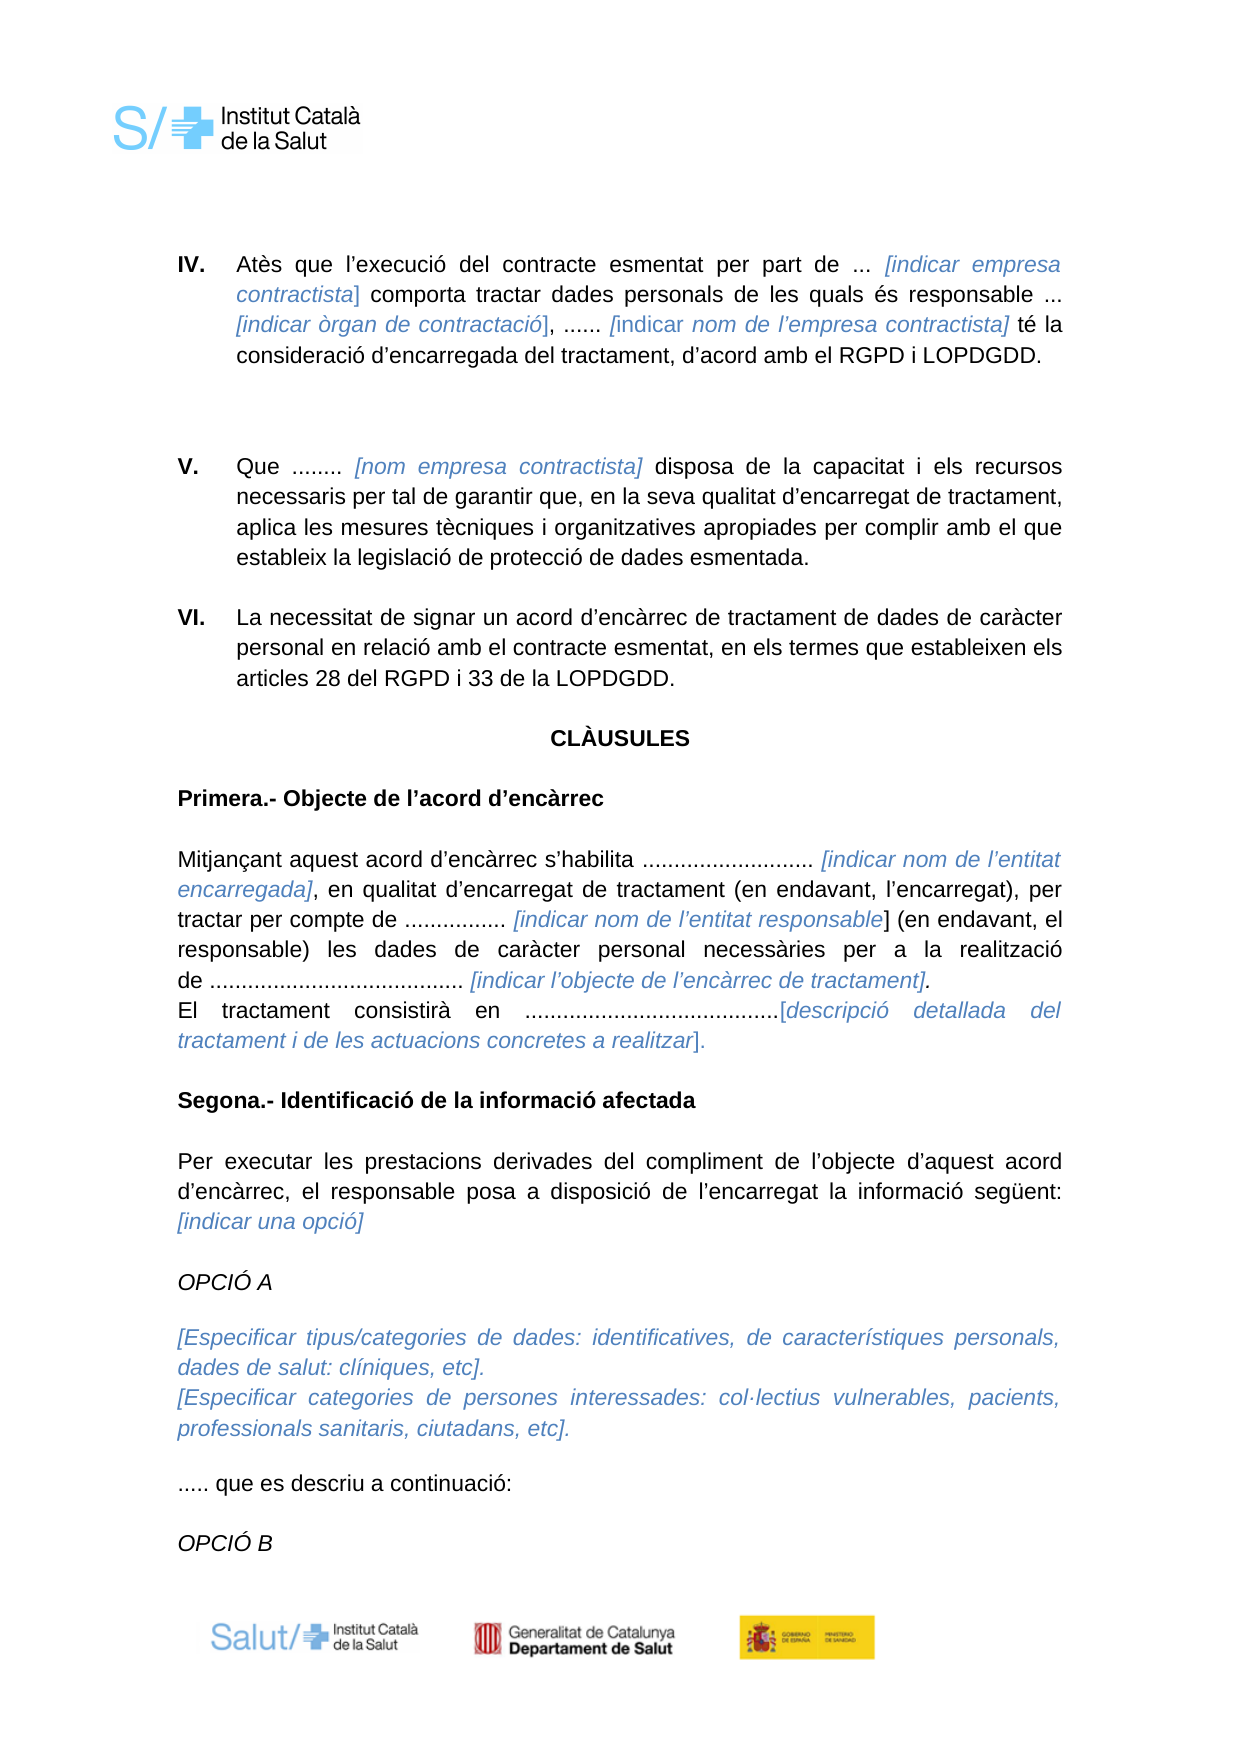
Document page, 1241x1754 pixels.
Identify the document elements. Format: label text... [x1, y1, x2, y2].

list Atès que l’execució del contracte esmentat per part de ... [indicar empresa contractista] comporta tractar dades personals de les quals és responsable ... [indicar òrgan de contractació], ...... [indicar nom de l’empresa contractista] té la consideració d’encarregada del tractament, d’acord amb el RGPD i LOPDGDD. [177, 251, 1063, 368]
text El tractament consistirà en ........................................[descripció detallada del tractament i de les actuacions concretes a realitzar]. [177, 997, 1063, 1053]
picture [177, 1591, 904, 1681]
list Que ........ [nom empresa contractista] disposa de la capacitat i els recursos necessaris per tal de garantir que, en la seva qualitat d’encarregat de tractament, aplica les mesures tècniques i organitzatives apropiades per complir amb el que estableix la legislació de protecció de dades esmentada. [177, 453, 1063, 570]
text CLÀUSULES [177, 725, 1063, 751]
text Per executar les prestacions derivades del compliment de l’objecte d’aquest acord d’encàrrec, el responsable posa a disposició de l’encarregat la informació següent: [indicar una opció] [177, 1148, 1063, 1235]
text [Especificar tipus/categories de dades: identificatives, de característiques personals, dades de salut: clíniques, etc]. [177, 1324, 1063, 1381]
text Segona.- Identificació de la informació afectada [177, 1087, 1063, 1114]
text ..... que es descriu a continuació: [177, 1470, 1063, 1496]
picture [112, 103, 363, 154]
text Mitjançant aquest acord d’encàrrec s’habilita ........................... [indicar nom de l’entitat encarregada], en qualitat d’encarregat de tractament (en endavant, l’encarregat), per tractar per compte de ................ [indicar nom de l’entitat responsable] (en endavant, el responsable) les dades de caràcter personal necessàries per a la realització de ........................................ [indicar l’objecte de l’encàrrec de tractament]. [177, 846, 1063, 993]
list La necessitat de signar un acord d’encàrrec de tractament de dades de caràcter personal en relació amb el contracte esmentat, en els termes que estableixen els articles 28 del RGPD i 33 de la LOPDGDD. [177, 604, 1063, 691]
text OPCIÓ B [177, 1530, 1063, 1557]
text Primera.- Objecte de l’acord d’encàrrec [177, 785, 1063, 812]
text [Especificar categories de persones interessades: col·lectius vulnerables, pacients, professionals sanitaris, ciutadans, etc]. [177, 1384, 1063, 1441]
text OPCIÓ A [177, 1269, 1063, 1295]
